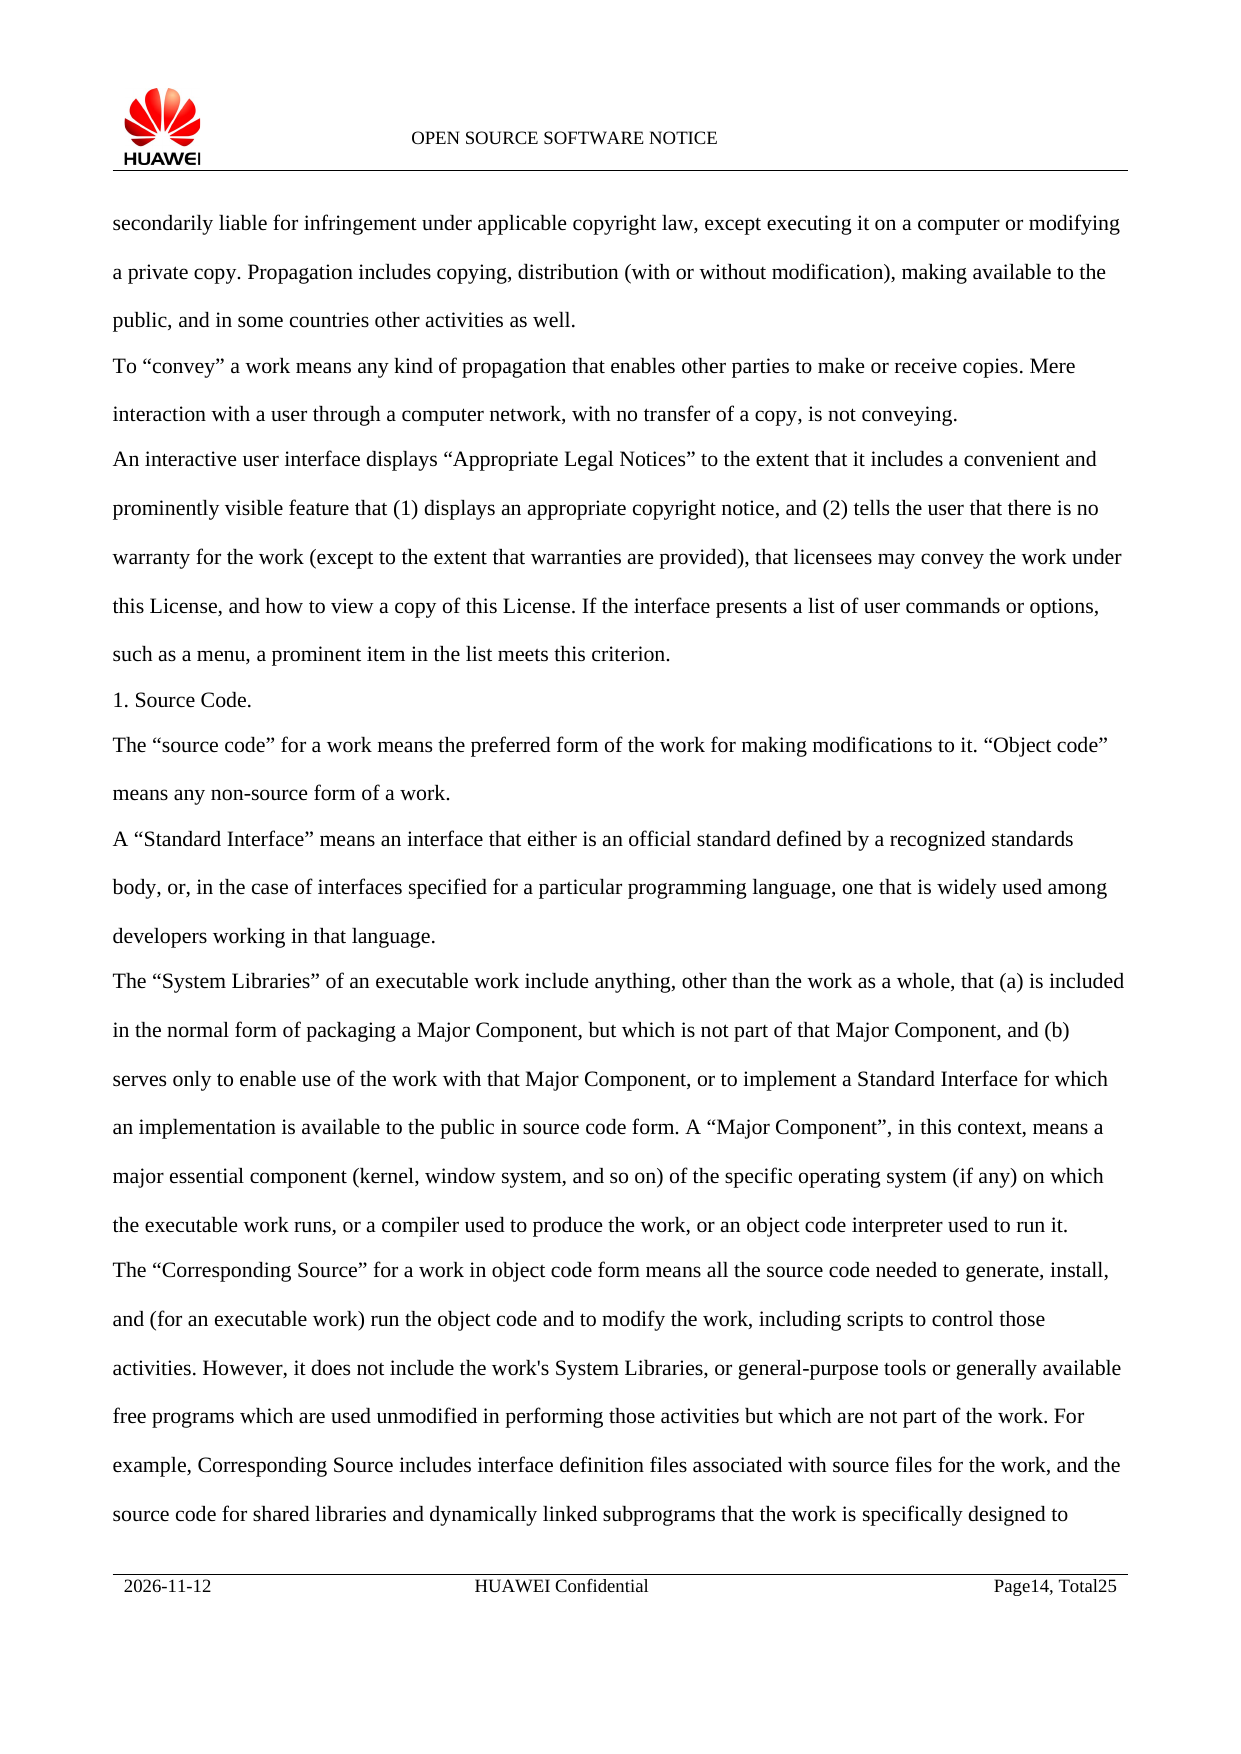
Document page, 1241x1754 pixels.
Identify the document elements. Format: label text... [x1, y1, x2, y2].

text 1. Source Code. [112, 683, 1128, 715]
text The “System Libraries” of an executable work include anything, other than the work as a whole, that (a) is included in the normal form of packaging a Major Component, but which is not part of that Major Component, and (b) serves only to enable use of the work with that Major Component, or to implement a Standard Interface for which an implementation is available to the public in source code form. A “Major Component”, in this context, means a major essential component (kernel, window system, and so on) of the specific operating system (if any) on which the executable work runs, or a compiler used to produce the work, or an object code interpreter used to run it. [112, 964, 1128, 1241]
text An interactive user interface displays “Appropriate Legal Notices” to the extent that it includes a convenient and prominently visible feature that (1) displays an appropriate copyright notice, and (2) tells the user that there is no warranty for the work (except to the extent that warranties are provided), that licensees may convey the work under this License, and how to view a copy of this License. If the interface presents a list of user commands or options, such as a menu, a prominent item in the list meets this criterion. [112, 443, 1128, 670]
text The “source code” for a work means the preferred form of the work for making modifications to it. “Object code” means any non-source form of a work. [112, 728, 1128, 809]
text To “convey” a work means any kind of propagation that enables other parties to make or receive copies. Mere interaction with a user through a computer network, with no transfer of a copy, is not conveying. [112, 349, 1128, 430]
picture [124, 88, 201, 165]
text A “Standard Interface” means an interface that either is an official standard defined by a recognized standards body, or, in the case of interfaces specified for a particular programming language, one that is widely used among developers working in that language. [112, 822, 1128, 952]
